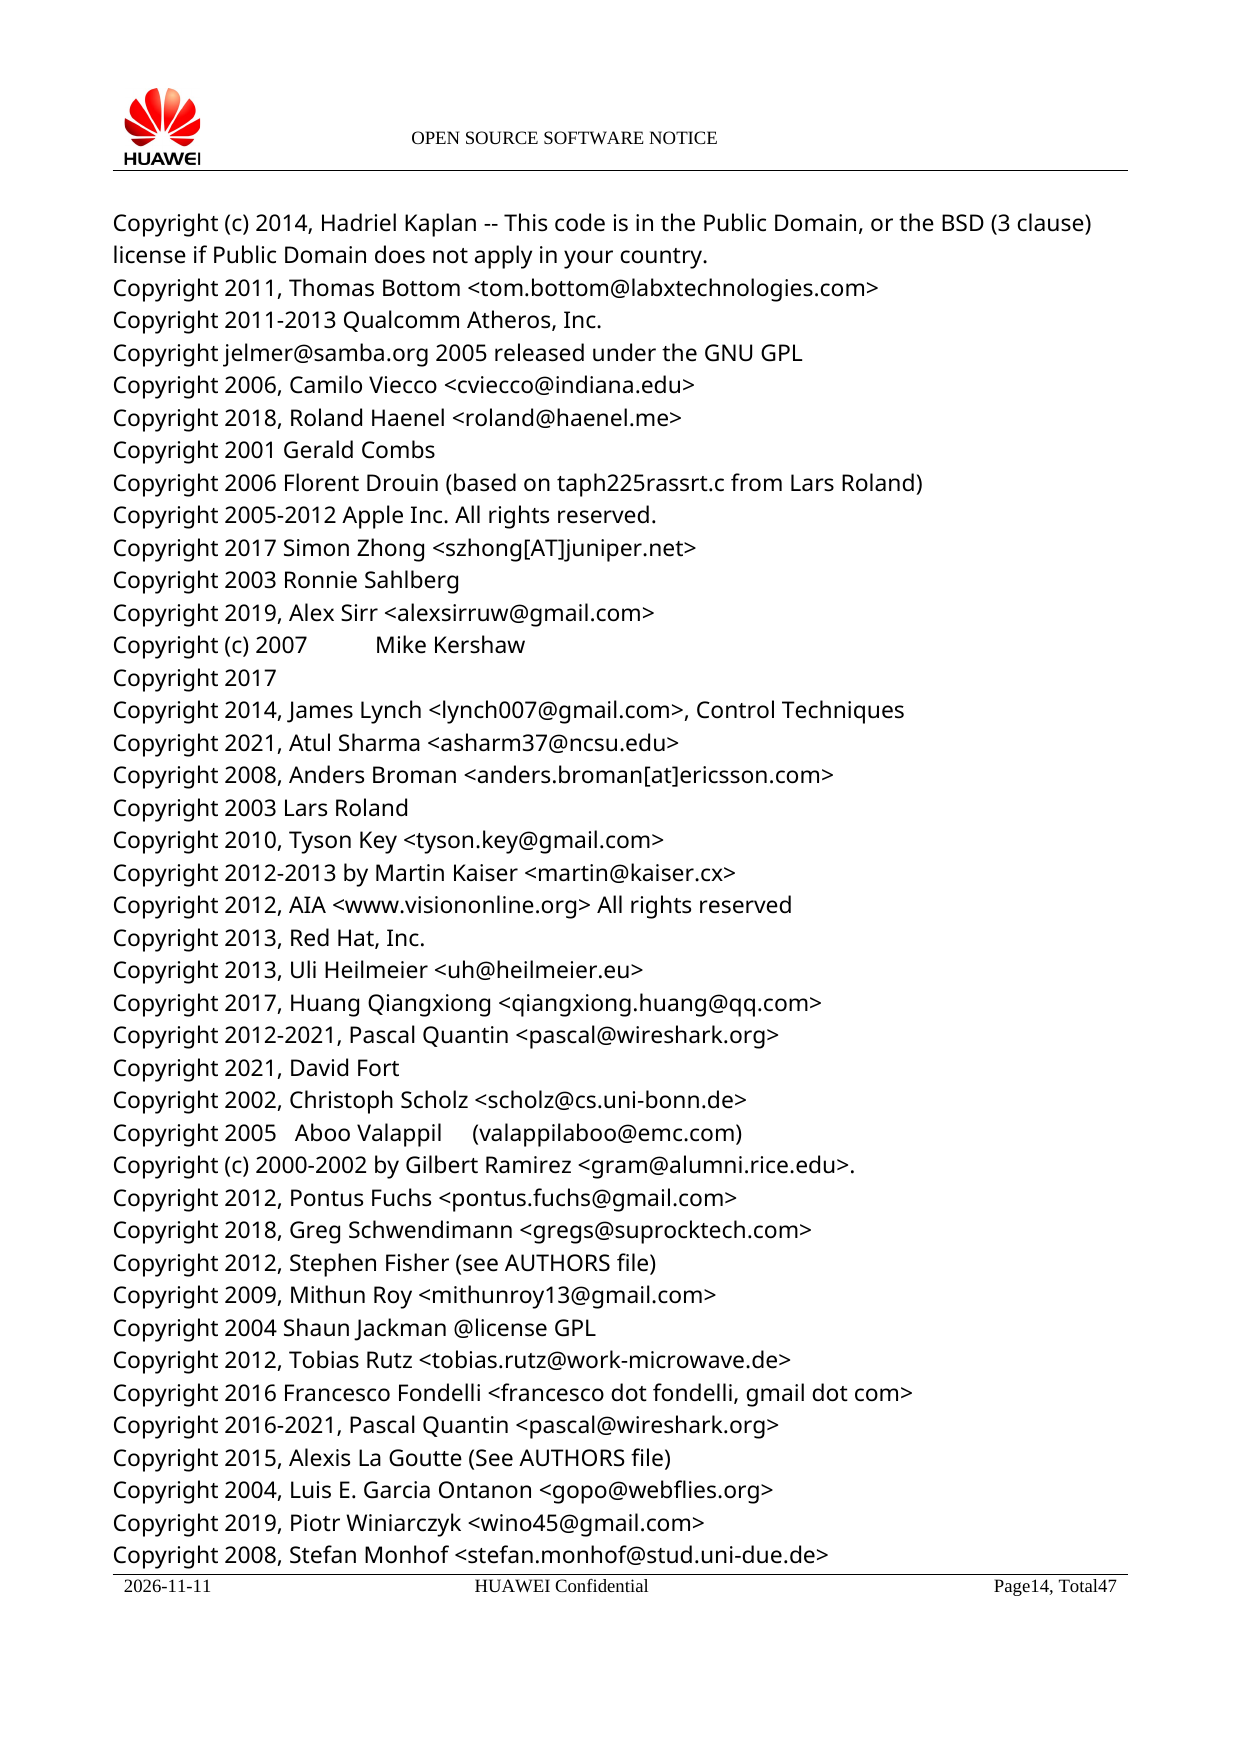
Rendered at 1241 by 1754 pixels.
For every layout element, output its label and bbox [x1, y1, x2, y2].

picture [124, 88, 201, 165]
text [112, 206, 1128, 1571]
